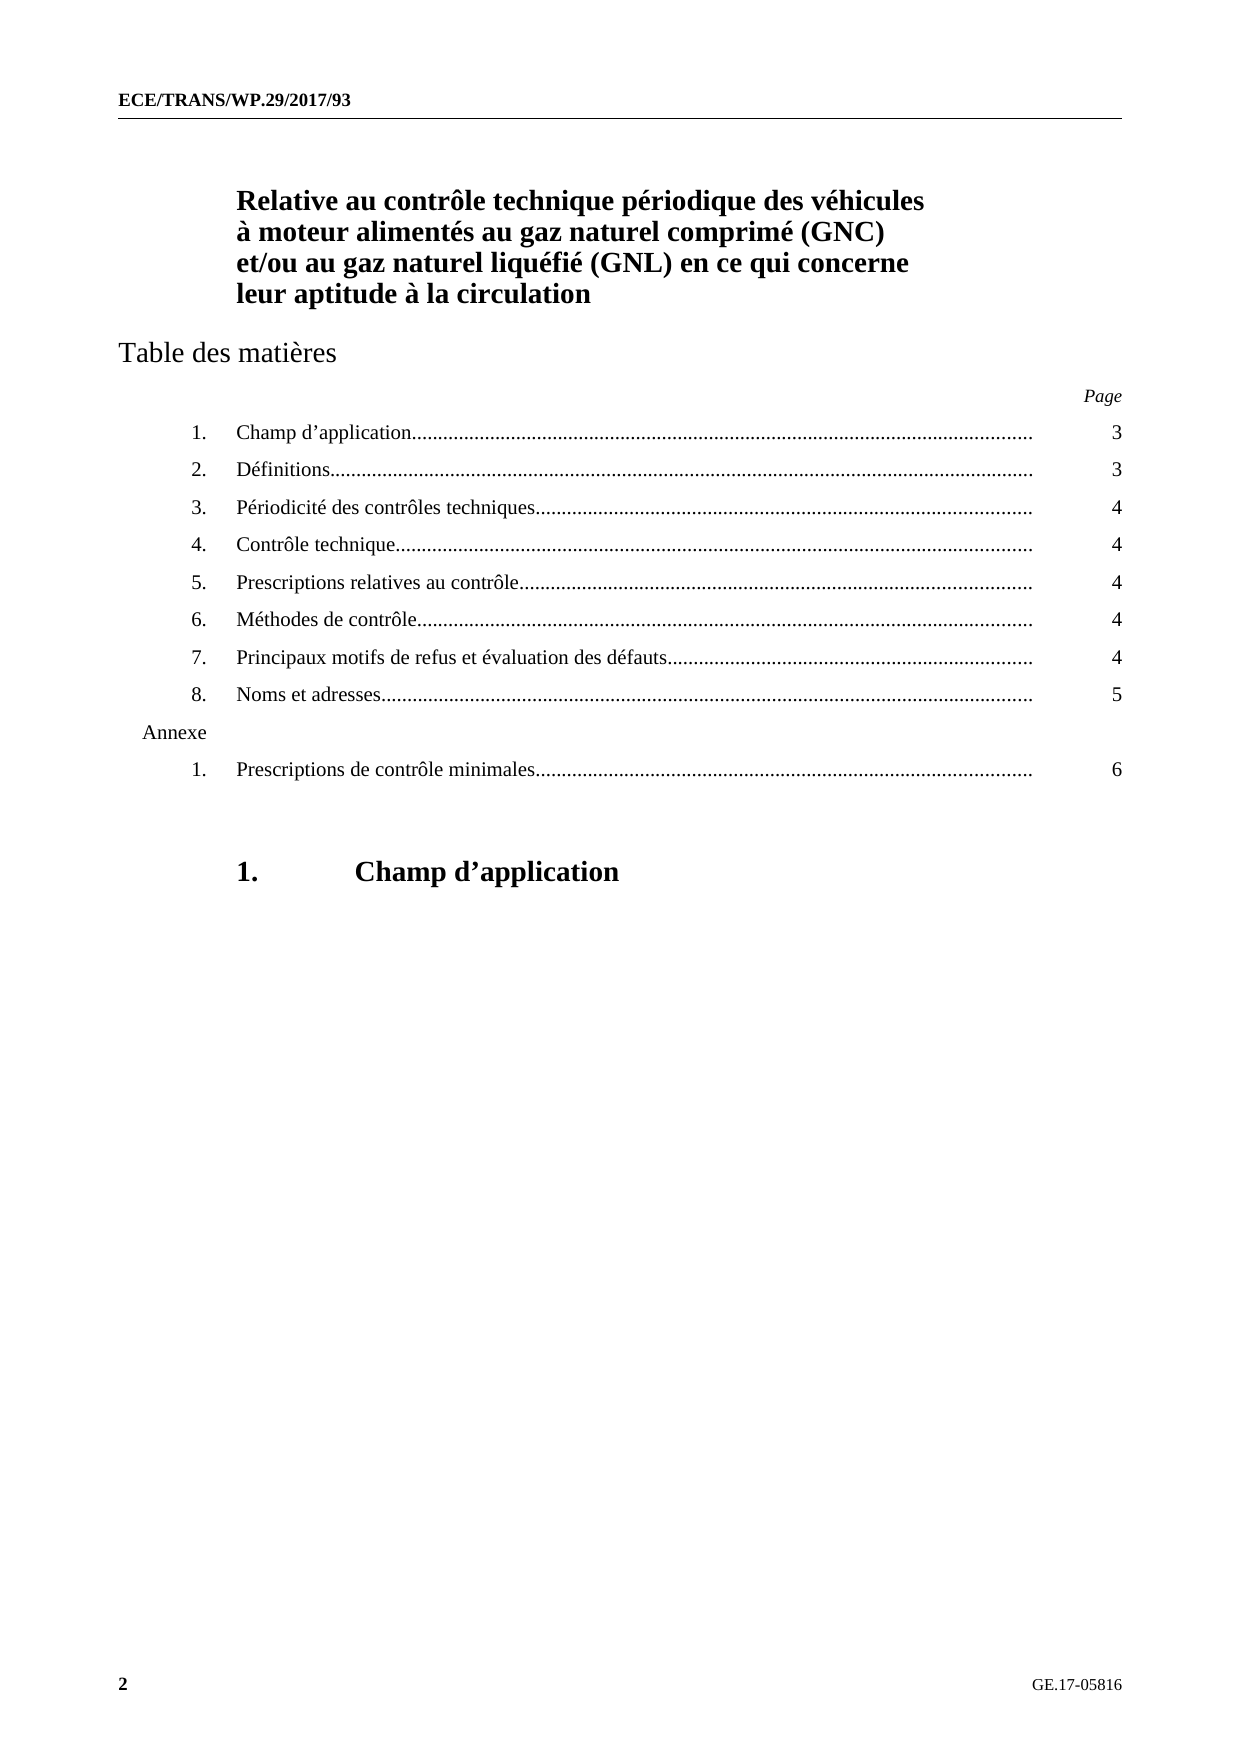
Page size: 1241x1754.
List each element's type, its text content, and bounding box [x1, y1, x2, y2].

text Table des matières [118, 335, 1122, 369]
text 5. Prescriptions relatives au contrôle 4 [118, 569, 1122, 594]
text 2. Définitions 3 [118, 456, 1122, 481]
text 1. Champ d’application 3 [118, 419, 1122, 444]
text 1. Prescriptions de contrôle minimales 6 [118, 756, 1122, 781]
text 6. Méthodes de contrôle 4 [118, 606, 1122, 631]
text 8. Noms et adresses 5 [118, 681, 1122, 706]
text 3. Périodicité des contrôles techniques 4 [118, 494, 1122, 519]
text Page [148, 381, 1122, 406]
text Annexe [118, 719, 1122, 744]
text Relative au contrôle technique périodique des véhicules à moteur alimentés au gaz naturel comprimé (GNC) et/ou au gaz naturel liquéfié (GNL) en ce qui concerne leur aptitude à la circulation [118, 185, 1004, 310]
text 7. Principaux motifs de refus et évaluation des défauts 4 [118, 644, 1122, 669]
text 1. Champ d’application [118, 856, 1004, 887]
text 4. Contrôle technique 4 [118, 531, 1122, 556]
